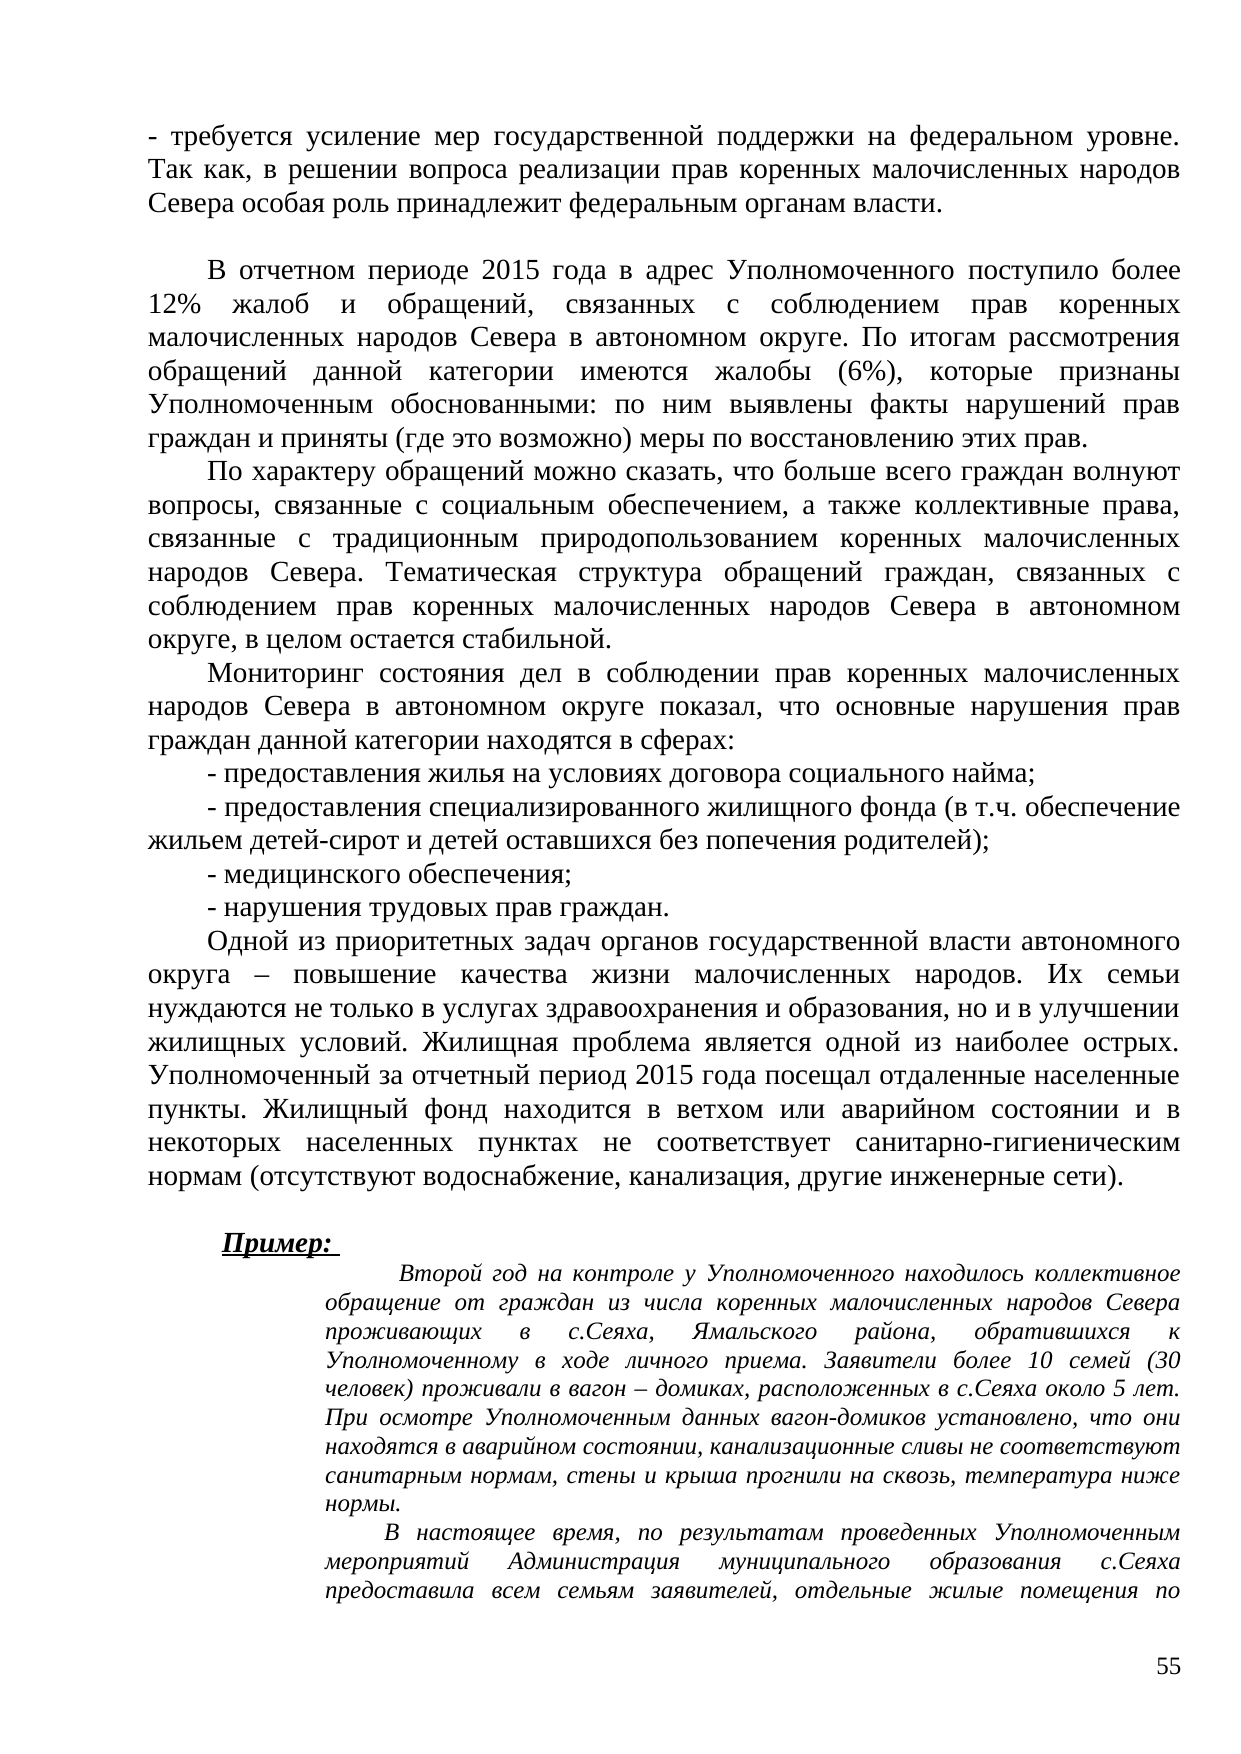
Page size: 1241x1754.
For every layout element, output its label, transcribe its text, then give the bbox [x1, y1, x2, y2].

text - нарушения трудовых прав граждан. [148, 889, 1181, 923]
text В отчетном периоде 2015 года в адрес Уполномоченного поступило более 12% жалоб и обращений, связанных с соблюдением прав коренных малочисленных народов Севера в автономном округе. По итогам рассмотрения обращений данной категории имеются жалобы (6%), которые признаны Уполномоченным обоснованными: по ним выявлены факты нарушений прав граждан и приняты (где это возможно) меры по восстановлению этих прав. [148, 252, 1181, 453]
text Второй год на контроле у Уполномоченного находилось коллективное обращение от граждан из числа коренных малочисленных народов Севера проживающих в с.Сеяха, Ямальского района, обратившихся к Уполномоченному в ходе личного приема. Заявители более 10 семей (30 человек) проживали в вагон – домиках, расположенных в с.Сеяха около 5 лет. При осмотре Уполномоченным данных вагон-домиков установлено, что они находятся в аварийном состоянии, канализационные сливы не соответствуют санитарным нормам, стены и крыша прогнили на сквозь, температура ниже нормы. [325, 1258, 1181, 1517]
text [148, 118, 1181, 219]
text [325, 1517, 1181, 1603]
text - предоставления специализированного жилищного фонда (в т.ч. обеспечение жильем детей-сирот и детей оставшихся без попечения родителей); [148, 789, 1181, 856]
text По характеру обращений можно сказать, что больше всего граждан волнуют вопросы, связанные с социальным обеспечением, а также коллективные права, связанные с традиционным природопользованием коренных малочисленных народов Севера. Тематическая структура обращений граждан, связанных с соблюдением прав коренных малочисленных народов Севера в автономном округе, в целом остается стабильной. [148, 453, 1181, 655]
text Пример: [148, 1225, 1181, 1258]
text - предоставления жилья на условиях договора социального найма; [148, 755, 1181, 789]
text - медицинского обеспечения; [148, 856, 1181, 889]
text Одной из приоритетных задач органов государственной власти автономного округа – повышение качества жизни малочисленных народов. Их семьи нуждаются не только в услугах здравоохранения и образования, но и в улучшении жилищных условий. Жилищная проблема является одной из наиболее острых. Уполномоченный за отчетный период 2015 года посещал отдаленные населенные пункты. Жилищный фонд находится в ветхом или аварийном состоянии и в некоторых населенных пунктах не соответствует санитарно-гигиеническим нормам (отсутствуют водоснабжение, канализация, другие инженерные сети). [148, 923, 1181, 1191]
text Мониторинг состояния дел в соблюдении прав коренных малочисленных народов Севера в автономном округе показал, что основные нарушения прав граждан данной категории находятся в сферах: [148, 655, 1181, 755]
